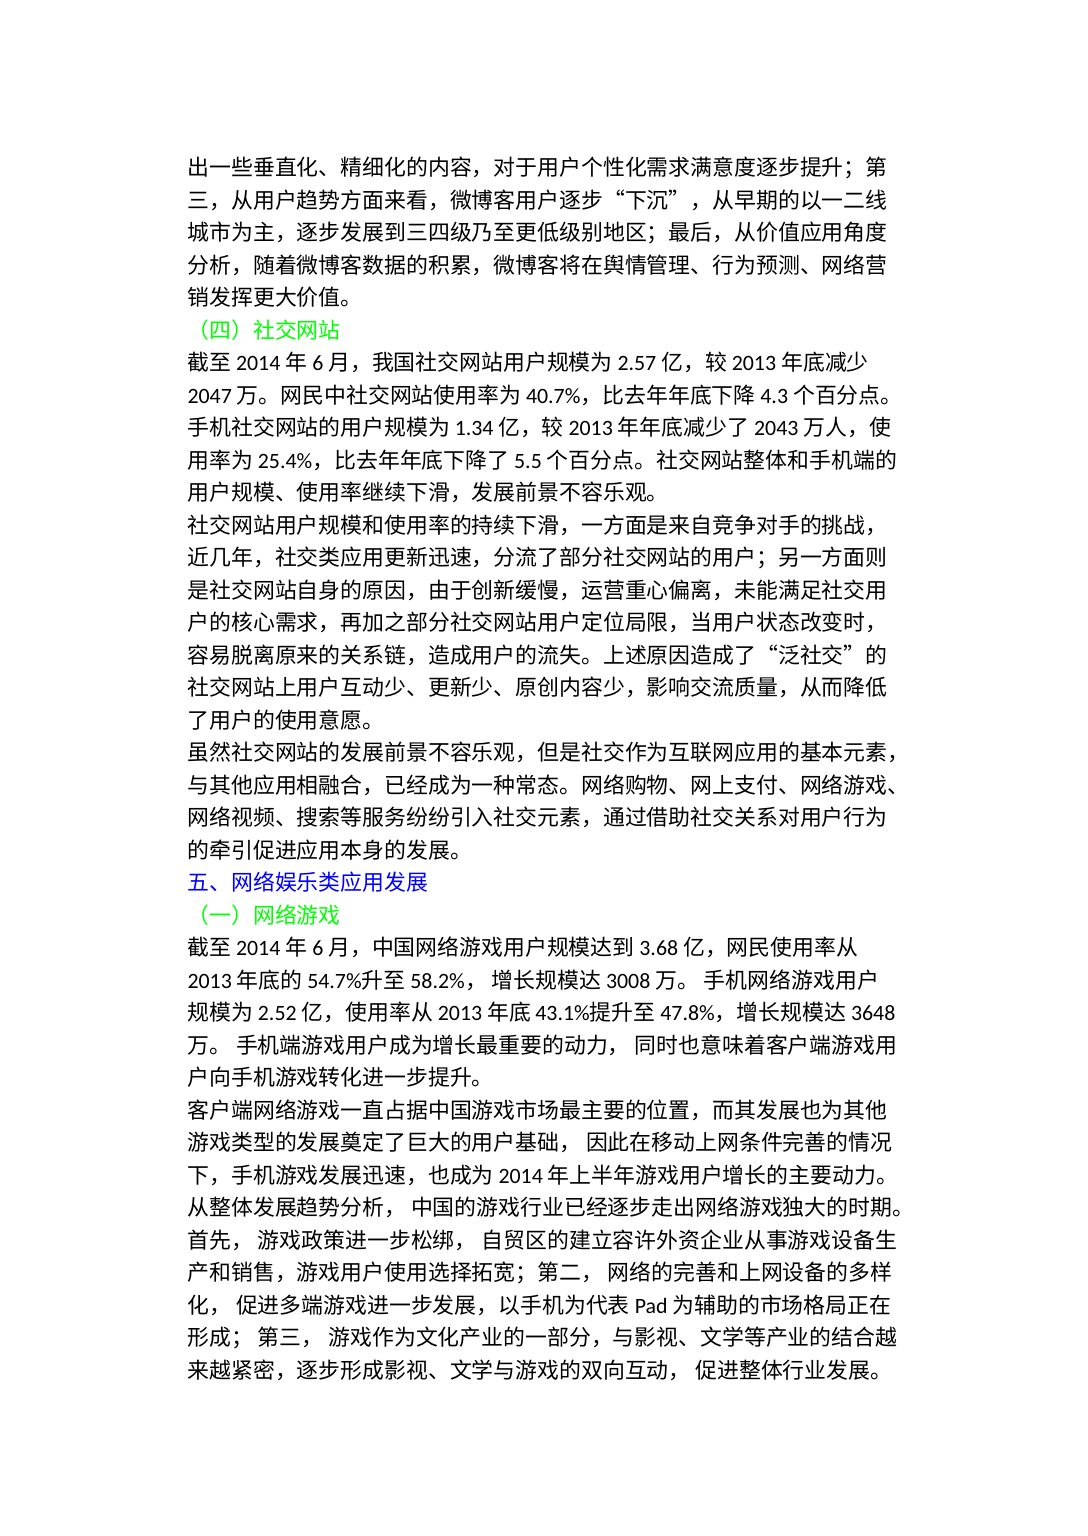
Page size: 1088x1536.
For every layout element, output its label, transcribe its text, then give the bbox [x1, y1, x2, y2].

text 截至 2014 年 6 月，我国社交网站用户规模为 2.57 亿，较 2013 年底减少 2047 万。网民中社交网站使用率为 40.7%，比去年年底下降 4.3 个百分点。手机社交网站的用户规模为 1.34亿，较 2013 年年底减少了 2043 万人，使用率为 25.4%，比去年年底下降了 5.5 个百分点。社交网站整体和手机端的用户规模、使用率继续下滑，发展前景不容乐观。 [187, 345, 900, 507]
text （一）网络游戏 [187, 897, 900, 930]
text 截至 2014 年 6 月，中国网络游戏用户规模达到 3.68 亿，网民使用率从 2013 年底的 54.7%升至 58.2%， 增长规模达 3008 万。 手机网络游戏用户规模为 2.52 亿，使用率从 2013 年底43.1%提升至 47.8%，增长规模达 3648 万。 手机端游戏用户成为增长最重要的动力， 同时也意味着客户端游戏用户向手机游戏转化进一步提升。 [187, 930, 900, 1092]
text 社交网站用户规模和使用率的持续下滑，一方面是来自竞争对手的挑战，近几年，社交类应用更新迅速，分流了部分社交网站的用户；另一方面则是社交网站自身的原因，由于创新缓慢，运营重心偏离，未能满足社交用户的核心需求，再加之部分社交网站用户定位局限，当用户状态改变时，容易脱离原来的关系链，造成用户的流失。上述原因造成了“泛社交”的社交网站上用户互动少、更新少、原创内容少，影响交流质量，从而降低了用户的使用意愿。 [187, 507, 900, 735]
text 五、网络娱乐类应用发展 [187, 865, 900, 897]
text （四）社交网站 [187, 312, 900, 345]
text 虽然社交网站的发展前景不容乐观，但是社交作为互联网应用的基本元素，与其他应用相融合，已经成为一种常态。网络购物、网上支付、网络游戏、网络视频、搜索等服务纷纷引入社交元素，通过借助社交关系对用户行为的牵引促进应用本身的发展。 [187, 735, 900, 865]
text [187, 150, 900, 312]
text 客户端网络游戏一直占据中国游戏市场最主要的位置，而其发展也为其他游戏类型的发展奠定了巨大的用户基础， 因此在移动上网条件完善的情况下，手机游戏发展迅速，也成为 2014 年上半年游戏用户增长的主要动力。 从整体发展趋势分析， 中国的游戏行业已经逐步走出网络游戏独大的时期。首先， 游戏政策进一步松绑， 自贸区的建立容许外资企业从事游戏设备生产和销售，游戏用户使用选择拓宽；第二， 网络的完善和上网设备的多样化， 促进多端游戏进一步发展，以手机为代表 Pad 为辅助的市场格局正在形成； 第三， 游戏作为文化产业的一部分，与影视、文学等产业的结合越来越紧密，逐步形成影视、文学与游戏的双向互动， 促进整体行业发展。 [187, 1092, 900, 1385]
